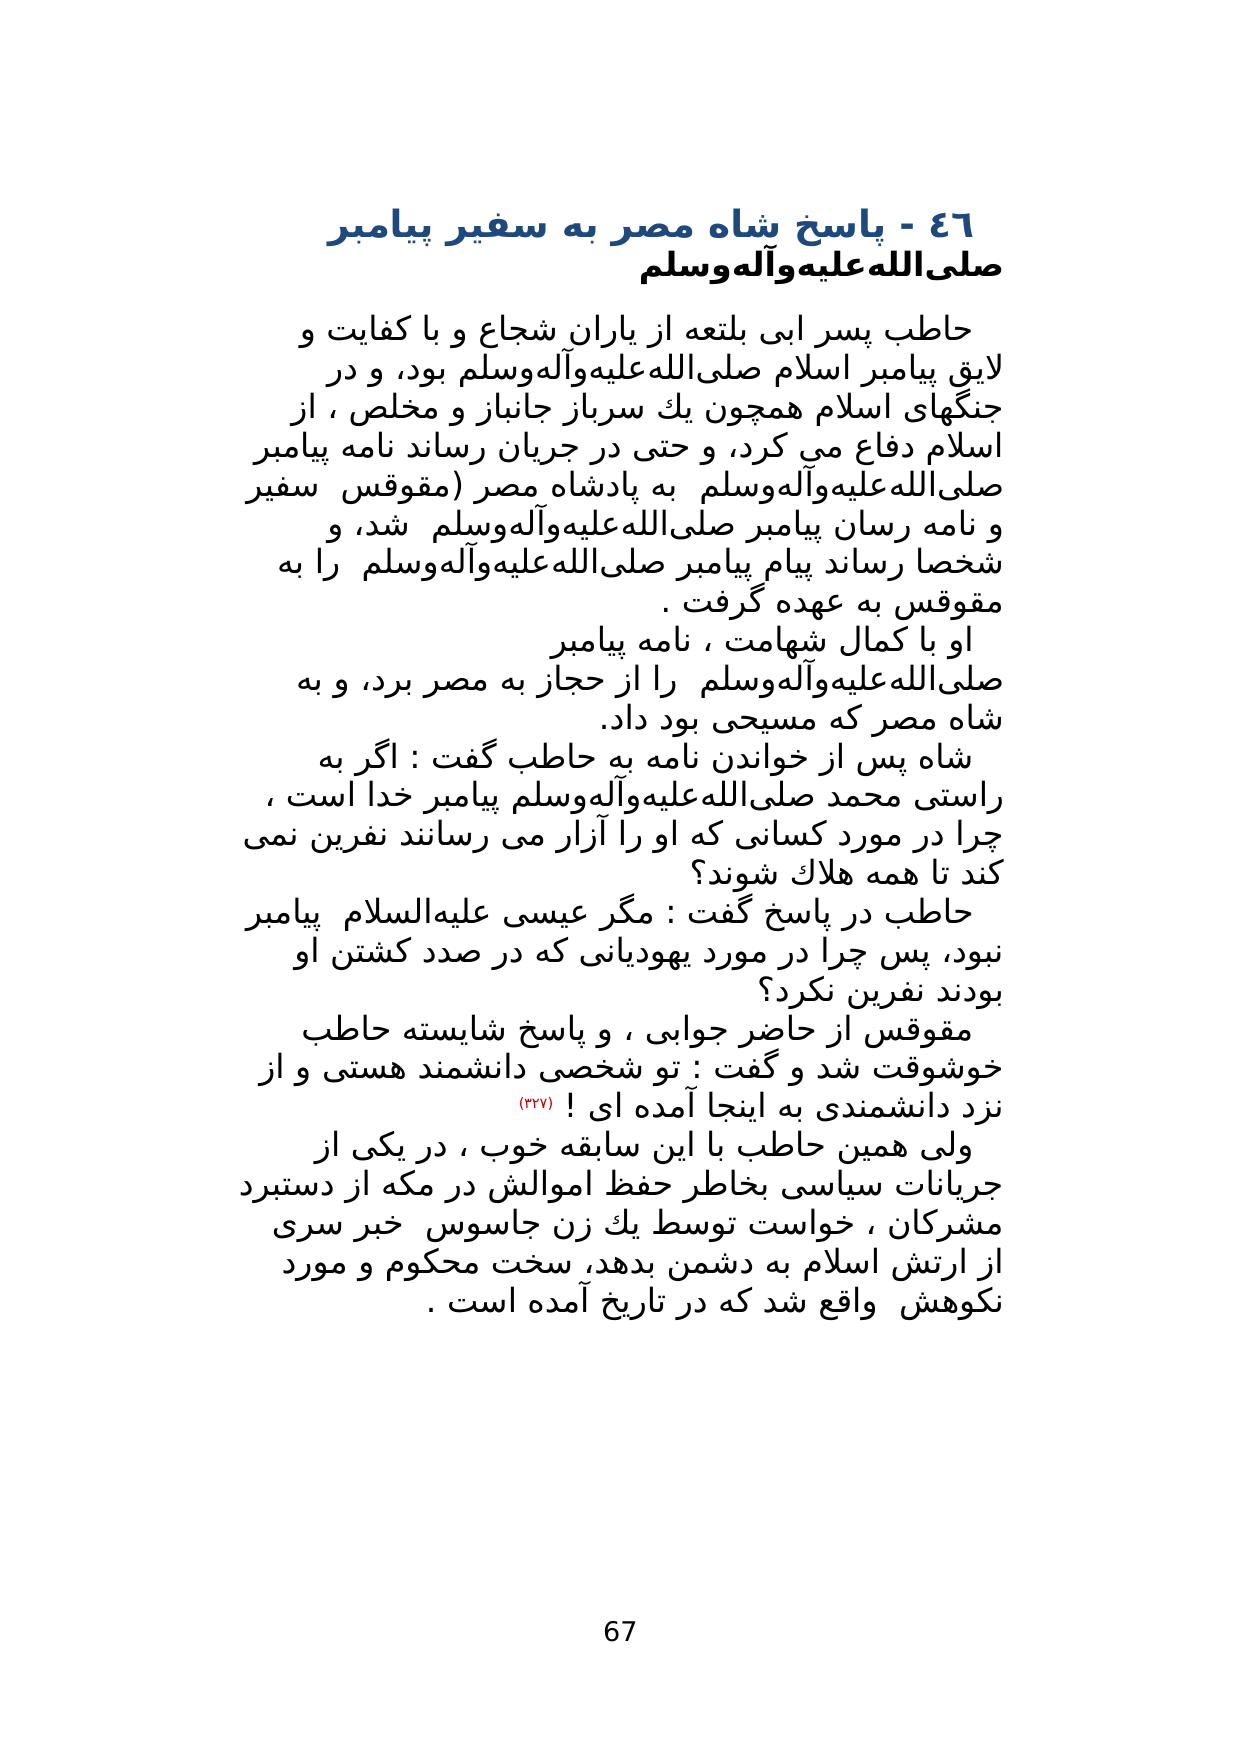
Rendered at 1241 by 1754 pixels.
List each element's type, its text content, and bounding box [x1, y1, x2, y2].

text او با كمال شهامت ، نامه پيامبر صلى‌الله‌عليه‌وآله‌وسلم را از حجاز به مصر برد، و به شاه مصر كه مسيحى بود داد. [236, 621, 1004, 737]
text شاه پس از خواندن نامه به حاطب گفت : اگر به راستى محمد صلى‌الله‌عليه‌وآله‌وسلم پيامبر خدا است ، چرا در مورد كسانى كه او را آزار مى رسانند نفرين نمى كند تا همه هلاك شوند؟ [236, 737, 1004, 892]
subtitle ٤٦ - پاسخ شاه مصر به سفير پيامبر صلى‌الله‌عليه‌وآله‌وسلم [236, 202, 1004, 285]
text مقوقس از حاضر جوابى ، و پاسخ شايسته حاطب خوشوقت شد و گفت : تو شخصى دانشمند هستى و از نزد دانشمندى به اينجا آمده اى ! (٣٢٧) [236, 1009, 1004, 1126]
text ولى همين حاطب با اين سابقه خوب ، در يكى از جريانات سياسى بخاطر حفظ اموالش در مكه از دستبرد مشركان ، خواست توسط يك زن جاسوس ‍ خبر سرى از ارتش اسلام به دشمن بدهد، سخت محكوم و مورد نكوهش ‍ واقع شد كه در تاريخ آمده است . [236, 1126, 1004, 1320]
text حاطب پسر ابى بلتعه از ياران شجاع و با كفايت و لايق پيامبر اسلام صلى‌الله‌عليه‌وآله‌وسلم بود، و در جنگهاى اسلام همچون يك سرباز جانباز و مخلص ، از اسلام دفاع مى كرد، و حتى در جريان رساند نامه پيامبر صلى‌الله‌عليه‌وآله‌وسلم به پادشاه مصر (مقوقس سفير و نامه رسان پيامبر صلى‌الله‌عليه‌وآله‌وسلم شد، و شخصا رساند پيام پيامبر صلى‌الله‌عليه‌وآله‌وسلم را به مقوقس به عهده گرفت . [236, 310, 1004, 621]
text حاطب در پاسخ گفت : مگر عيسى عليه‌السلام پيامبر نبود، پس چرا در مورد يهوديانى كه در صدد كشتن او بودند نفرين نكرد؟ [236, 892, 1004, 1009]
